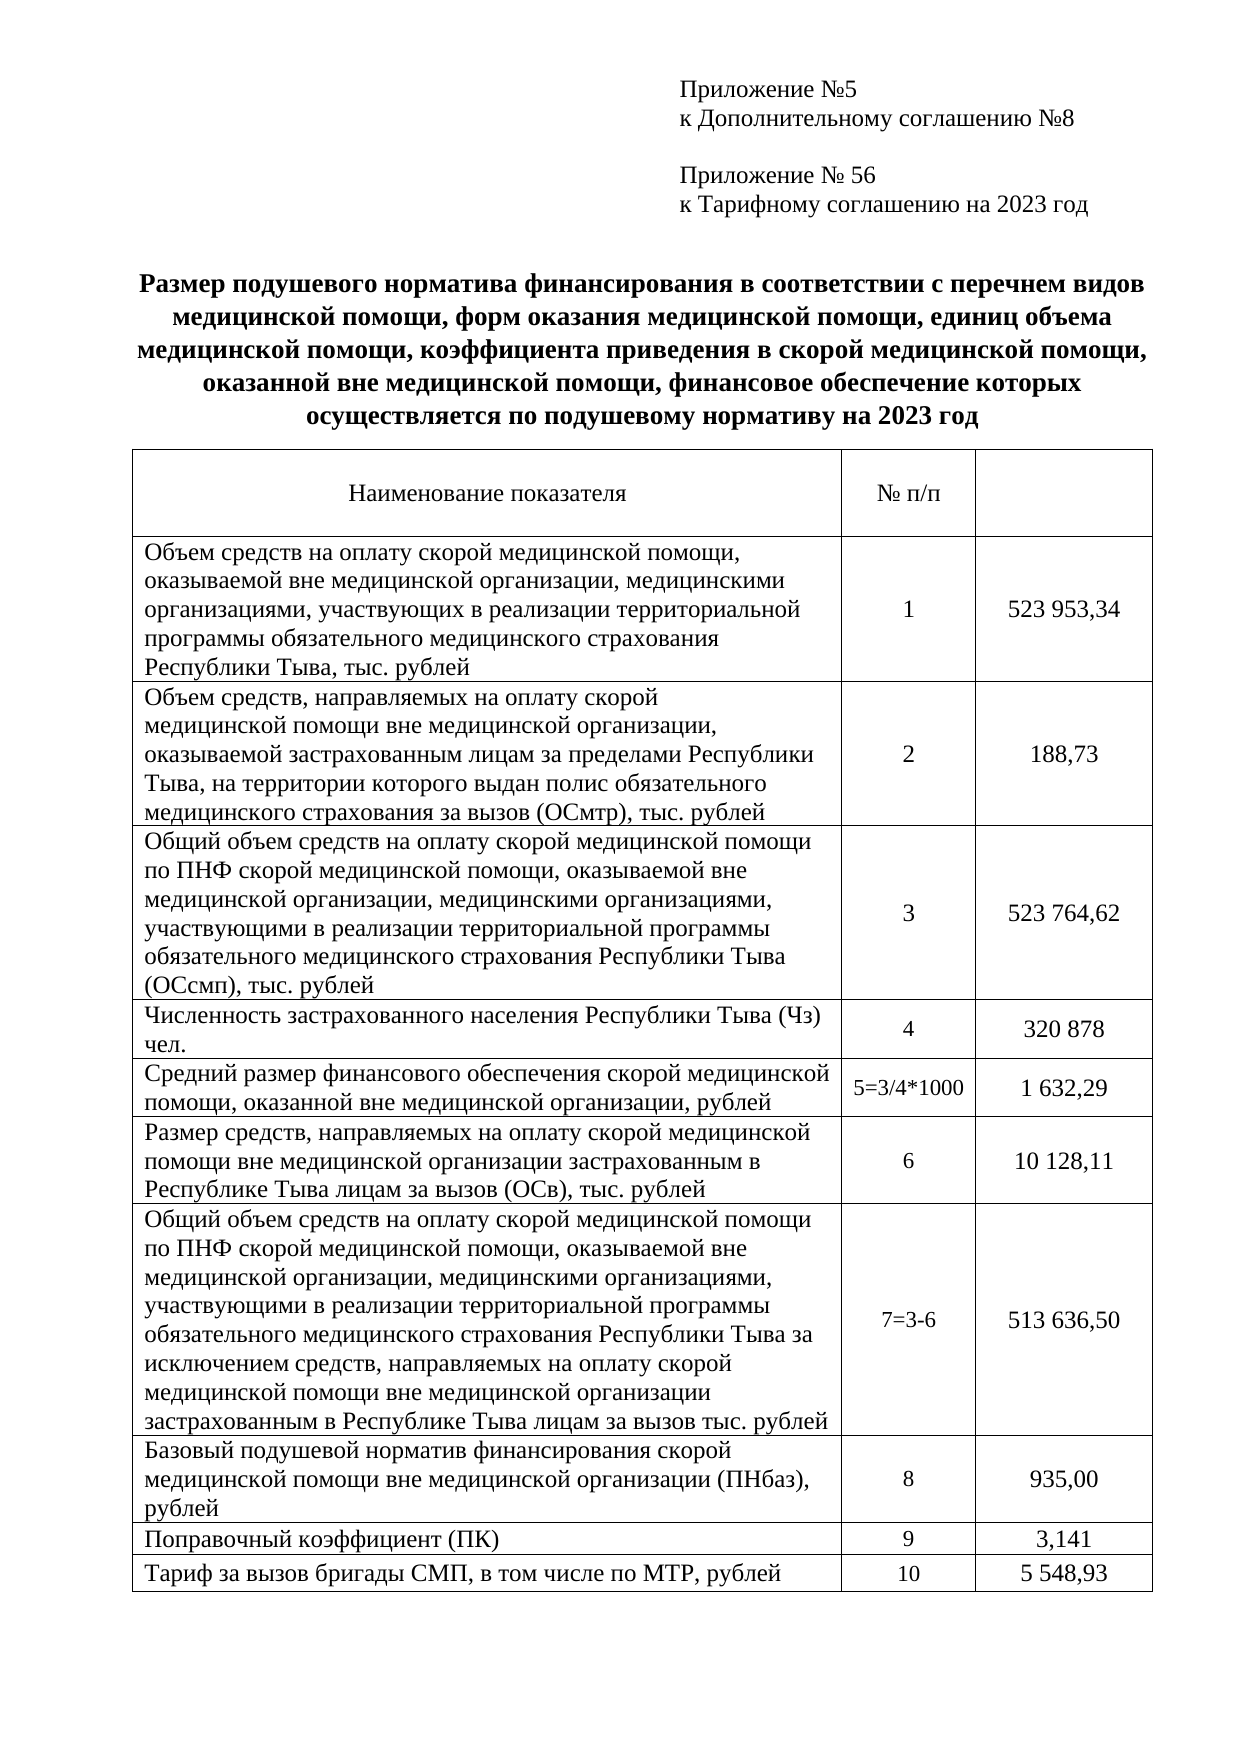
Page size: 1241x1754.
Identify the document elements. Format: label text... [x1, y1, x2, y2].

table_header № п/п [842, 450, 975, 536]
table_cell 7=3-6 [842, 1204, 975, 1434]
table_cell 5=3/4*1000 [842, 1059, 975, 1116]
table_cell 523 764,62 [976, 826, 1152, 999]
table_cell Поправочный коэффициент (ПК) [133, 1523, 841, 1554]
table_cell 5 548,93 [976, 1555, 1152, 1591]
table_cell 9 [842, 1523, 975, 1554]
table_cell Численность застрахованного населения Республики Тыва (Чз) чел. [133, 1000, 841, 1057]
table_cell 10 128,11 [976, 1117, 1152, 1203]
table_cell 3,141 [976, 1523, 1152, 1554]
table_cell 10 [842, 1555, 975, 1591]
text к Тарифному соглашению на 2023 год [679, 189, 1152, 218]
table_cell Объем средств на оплату скорой медицинской помощи, оказываемой вне медицинской организации, медицинскими организациями, участвующих в реализации территориальной программы обязательного медицинского страхования Республики Тыва, тыс. рублей [133, 537, 841, 681]
table_cell 523 953,34 [976, 537, 1152, 681]
table_cell 2 [842, 682, 975, 825]
text к Дополнительному соглашению №8 [679, 103, 1152, 131]
table_cell Объем средств, направляемых на оплату скорой медицинской помощи вне медицинской организации, оказываемой застрахованным лицам за пределами Республики Тыва, на территории которого выдан полис обязательного медицинского страхования за вызов (ОСмтр), тыс. рублей [133, 682, 841, 825]
table_cell 8 [842, 1436, 975, 1522]
table_cell Средний размер финансового обеспечения скорой медицинской помощи, оказанной вне медицинской организации, рублей [133, 1059, 841, 1116]
table_cell Базовый подушевой норматив финансирования скорой медицинской помощи вне медицинской организации (ПНбаз), рублей [133, 1436, 841, 1522]
table_cell Размер средств, направляемых на оплату скорой медицинской помощи вне медицинской организации застрахованным в Республике Тыва лицам за вызов (ОСв), тыс. рублей [133, 1117, 841, 1203]
text Размер подушевого норматива финансирования в соответствии с перечнем видов медицинской помощи, форм оказания медицинской помощи, единиц объема медицинской помощи, коэффициента приведения в скорой медицинской помощи, оказанной вне медицинской помощи, финансовое обеспечение которых осуществляется по подушевому нормативу на 2023 год [133, 267, 1152, 430]
table_cell 1 632,29 [976, 1059, 1152, 1116]
table_cell 3 [842, 826, 975, 999]
table_cell 188,73 [976, 682, 1152, 825]
table_cell 4 [842, 1000, 975, 1057]
table_cell 1 [842, 537, 975, 681]
table_cell Общий объем средств на оплату скорой медицинской помощи по ПНФ скорой медицинской помощи, оказываемой вне медицинской организации, медицинскими организациями, участвующими в реализации территориальной программы обязательного медицинского страхования Республики Тыва (ОСсмп), тыс. рублей [133, 826, 841, 999]
text Приложение №5 [679, 74, 1152, 103]
table_cell Общий объем средств на оплату скорой медицинской помощи по ПНФ скорой медицинской помощи, оказываемой вне медицинской организации, медицинскими организациями, участвующими в реализации территориальной программы обязательного медицинского страхования Республики Тыва за исключением средств, направляемых на оплату скорой медицинской помощи вне медицинской организации застрахованным в Республике Тыва лицам за вызов тыс. рублей [133, 1204, 841, 1434]
table_cell 320 878 [976, 1000, 1152, 1057]
table_cell 935,00 [976, 1436, 1152, 1522]
table_header Наименование показателя [133, 450, 841, 536]
table_header [976, 450, 1152, 536]
text Приложение № 56 [679, 160, 1152, 189]
table_cell 513 636,50 [976, 1204, 1152, 1434]
table_cell Тариф за вызов бригады СМП, в том числе по МТР, рублей [133, 1555, 841, 1591]
table_cell 6 [842, 1117, 975, 1203]
